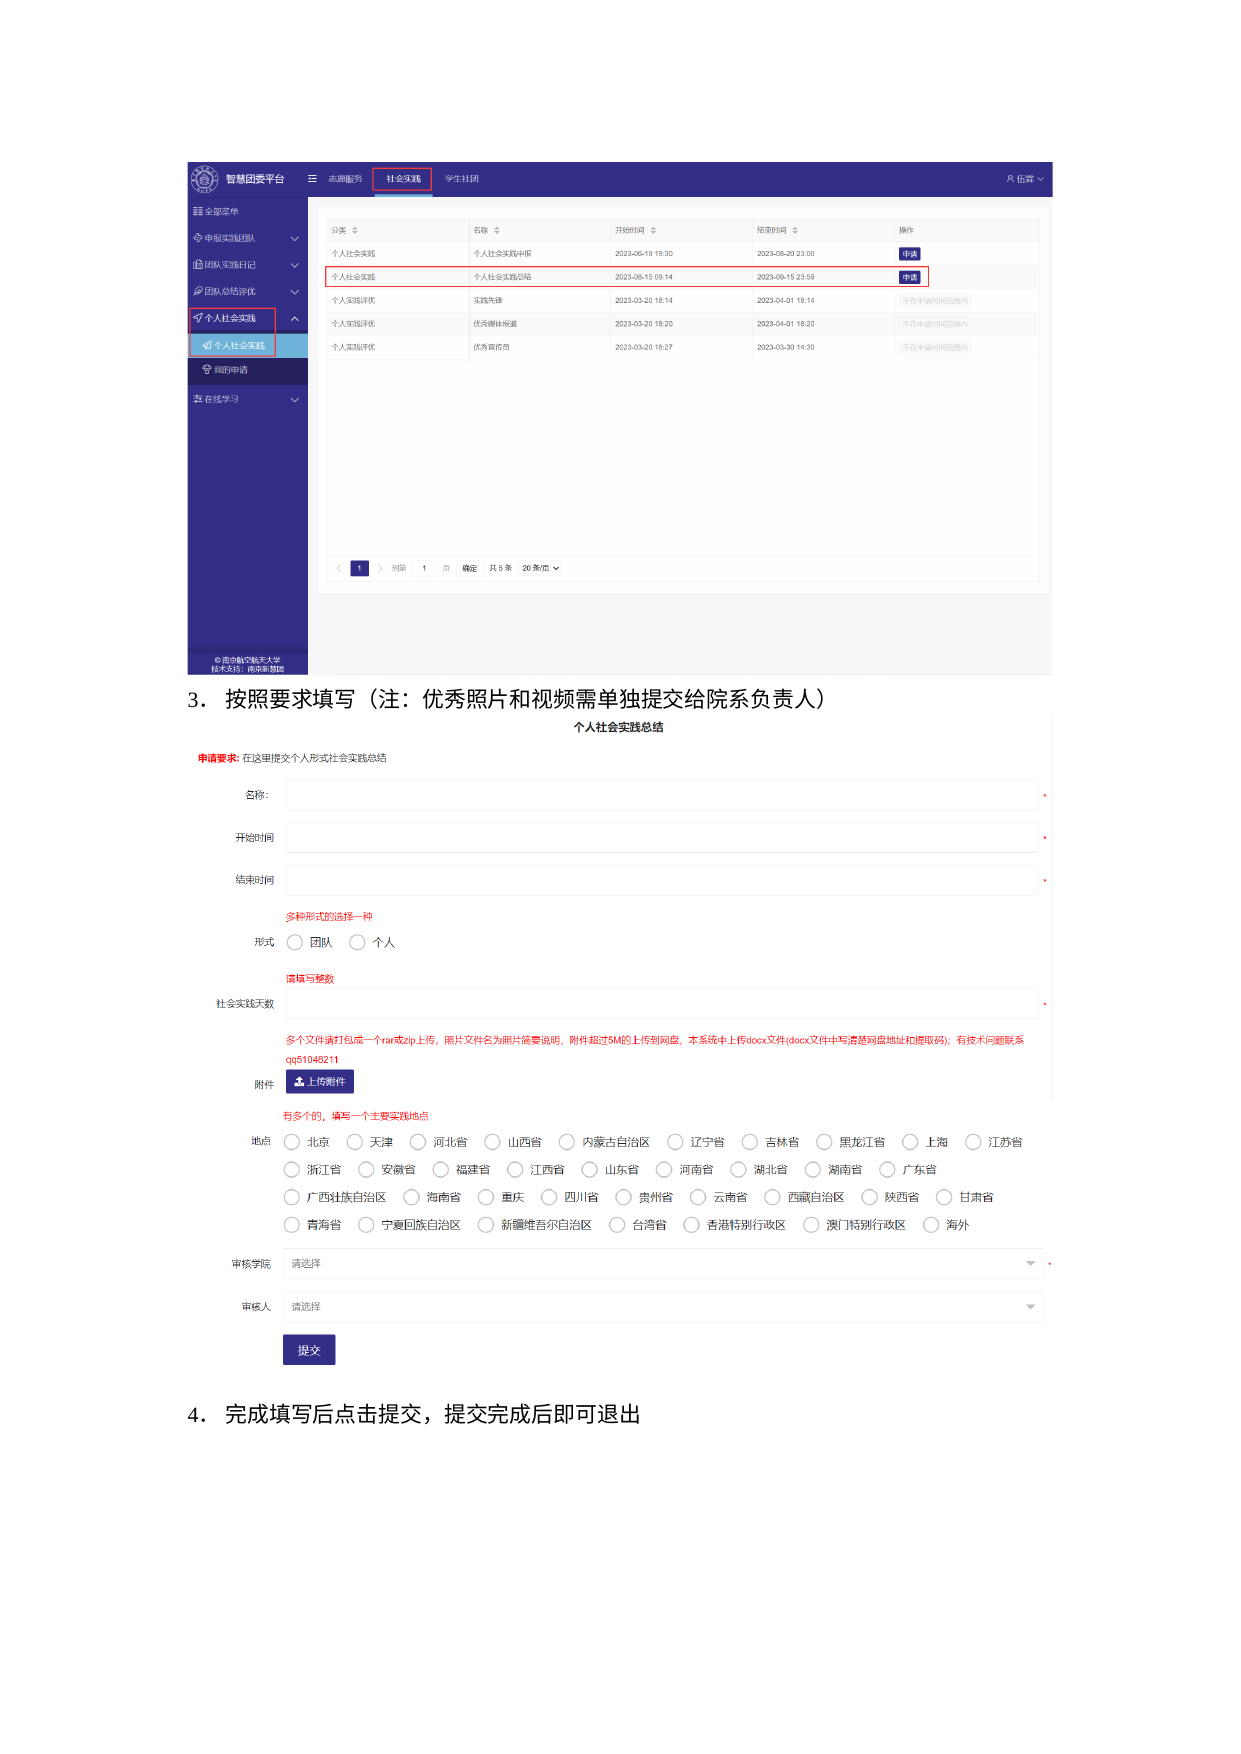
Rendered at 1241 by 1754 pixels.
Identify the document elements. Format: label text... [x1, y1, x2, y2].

text 4． 完成填写后点击提交，提交完成后即可退出 [187, 1397, 1053, 1429]
picture [187, 714, 1053, 1099]
picture [187, 162, 1053, 675]
picture [187, 1104, 1053, 1379]
text 3． 按照要求填写（注：优秀照片和视频需单独提交给院系负责人） [187, 682, 1053, 714]
